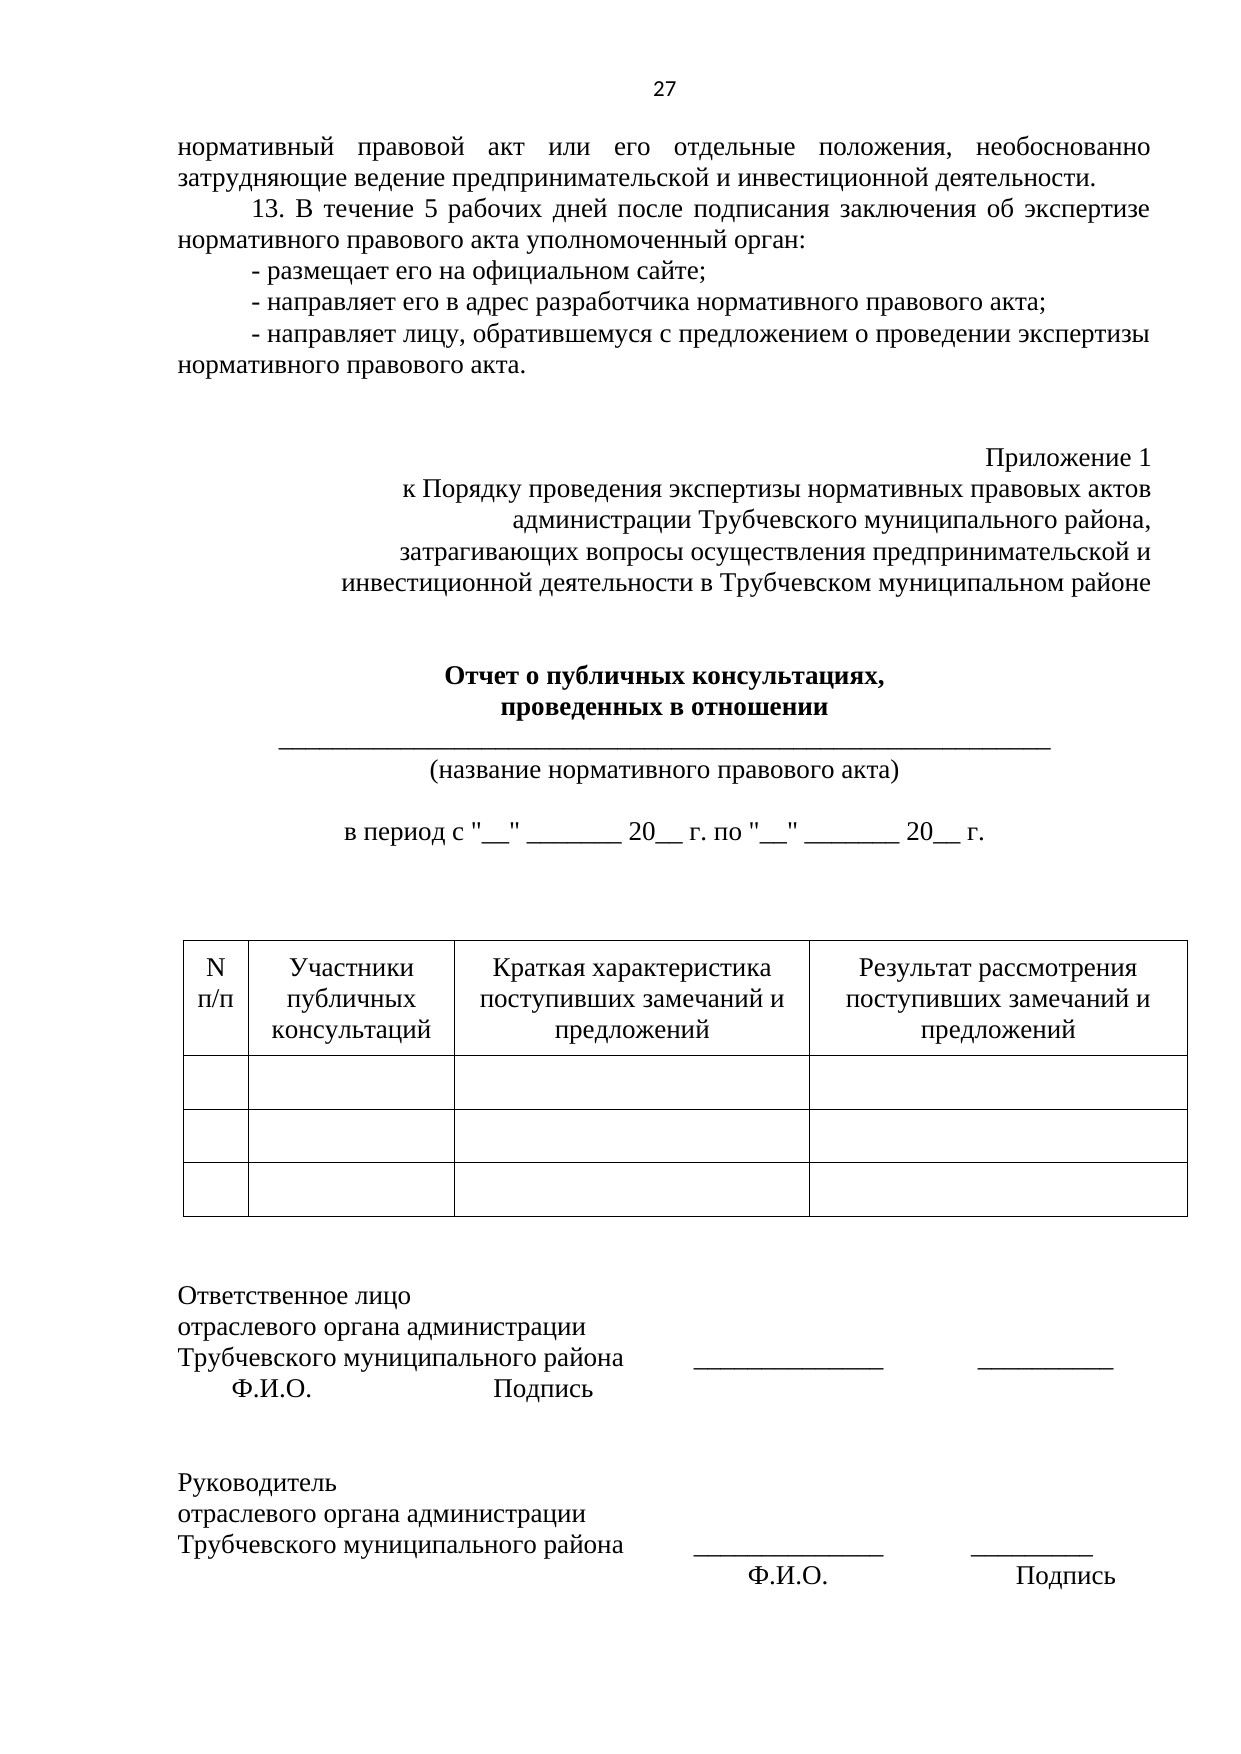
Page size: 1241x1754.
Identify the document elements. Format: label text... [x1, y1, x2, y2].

text Трубчевского муниципального района ______________ _________ [177, 1528, 1152, 1559]
text 13. В течение 5 рабочих дней после подписания заключения об экспертизе нормативного правового акта уполномоченный орган: [177, 192, 1152, 254]
text Отчет о публичных консультациях, [177, 659, 1152, 690]
text - направляет лицу, обратившемуся с предложением о проведении экспертизы нормативного правового акта. [177, 317, 1152, 379]
table_cell [249, 1056, 454, 1109]
text Ответственное лицо [177, 1279, 1152, 1310]
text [177, 130, 1152, 192]
table_cell [184, 1110, 248, 1162]
table_cell [455, 1056, 809, 1109]
text _________________________________________________________ [177, 722, 1152, 753]
table_header Участники публичных консультаций [249, 941, 454, 1055]
table_cell [455, 1163, 809, 1216]
text отраслевого органа администрации [177, 1310, 1152, 1341]
text - размещает его на официальном сайте; [177, 254, 1152, 286]
table_header Краткая характеристика поступивших замечаний и предложений [455, 941, 809, 1055]
text Руководитель [177, 1466, 1152, 1497]
text отраслевого органа администрации [177, 1497, 1152, 1528]
text Ф.И.О. Подпись [177, 1559, 1152, 1590]
table_header N п/п [184, 941, 248, 1055]
table_cell [810, 1110, 1187, 1162]
table_cell [249, 1163, 454, 1216]
text проведенных в отношении [177, 690, 1152, 722]
text - направляет его в адрес разработчика нормативного правового акта; [177, 286, 1152, 317]
table_cell [810, 1163, 1187, 1216]
table_cell [184, 1056, 248, 1109]
text к Порядку проведения экспертизы нормативных правовых актов администрации Трубчевского муниципального района, [177, 472, 1152, 535]
text Приложение 1 [177, 441, 1152, 472]
table_cell [810, 1056, 1187, 1109]
table_cell [455, 1110, 809, 1162]
table_header Результат рассмотрения поступивших замечаний и предложений [810, 941, 1187, 1055]
text Трубчевского муниципального района ______________ __________ [177, 1341, 1152, 1372]
text Ф.И.О. Подпись [177, 1372, 1152, 1403]
text (название нормативного правового акта) [177, 753, 1152, 784]
text в период с "__" _______ 20__ г. по "__" _______ 20__ г. [177, 815, 1152, 846]
table_cell [249, 1110, 454, 1162]
table_cell [184, 1163, 248, 1216]
text затрагивающих вопросы осуществления предпринимательской и инвестиционной деятельности в Трубчевском муниципальном районе [177, 535, 1152, 597]
